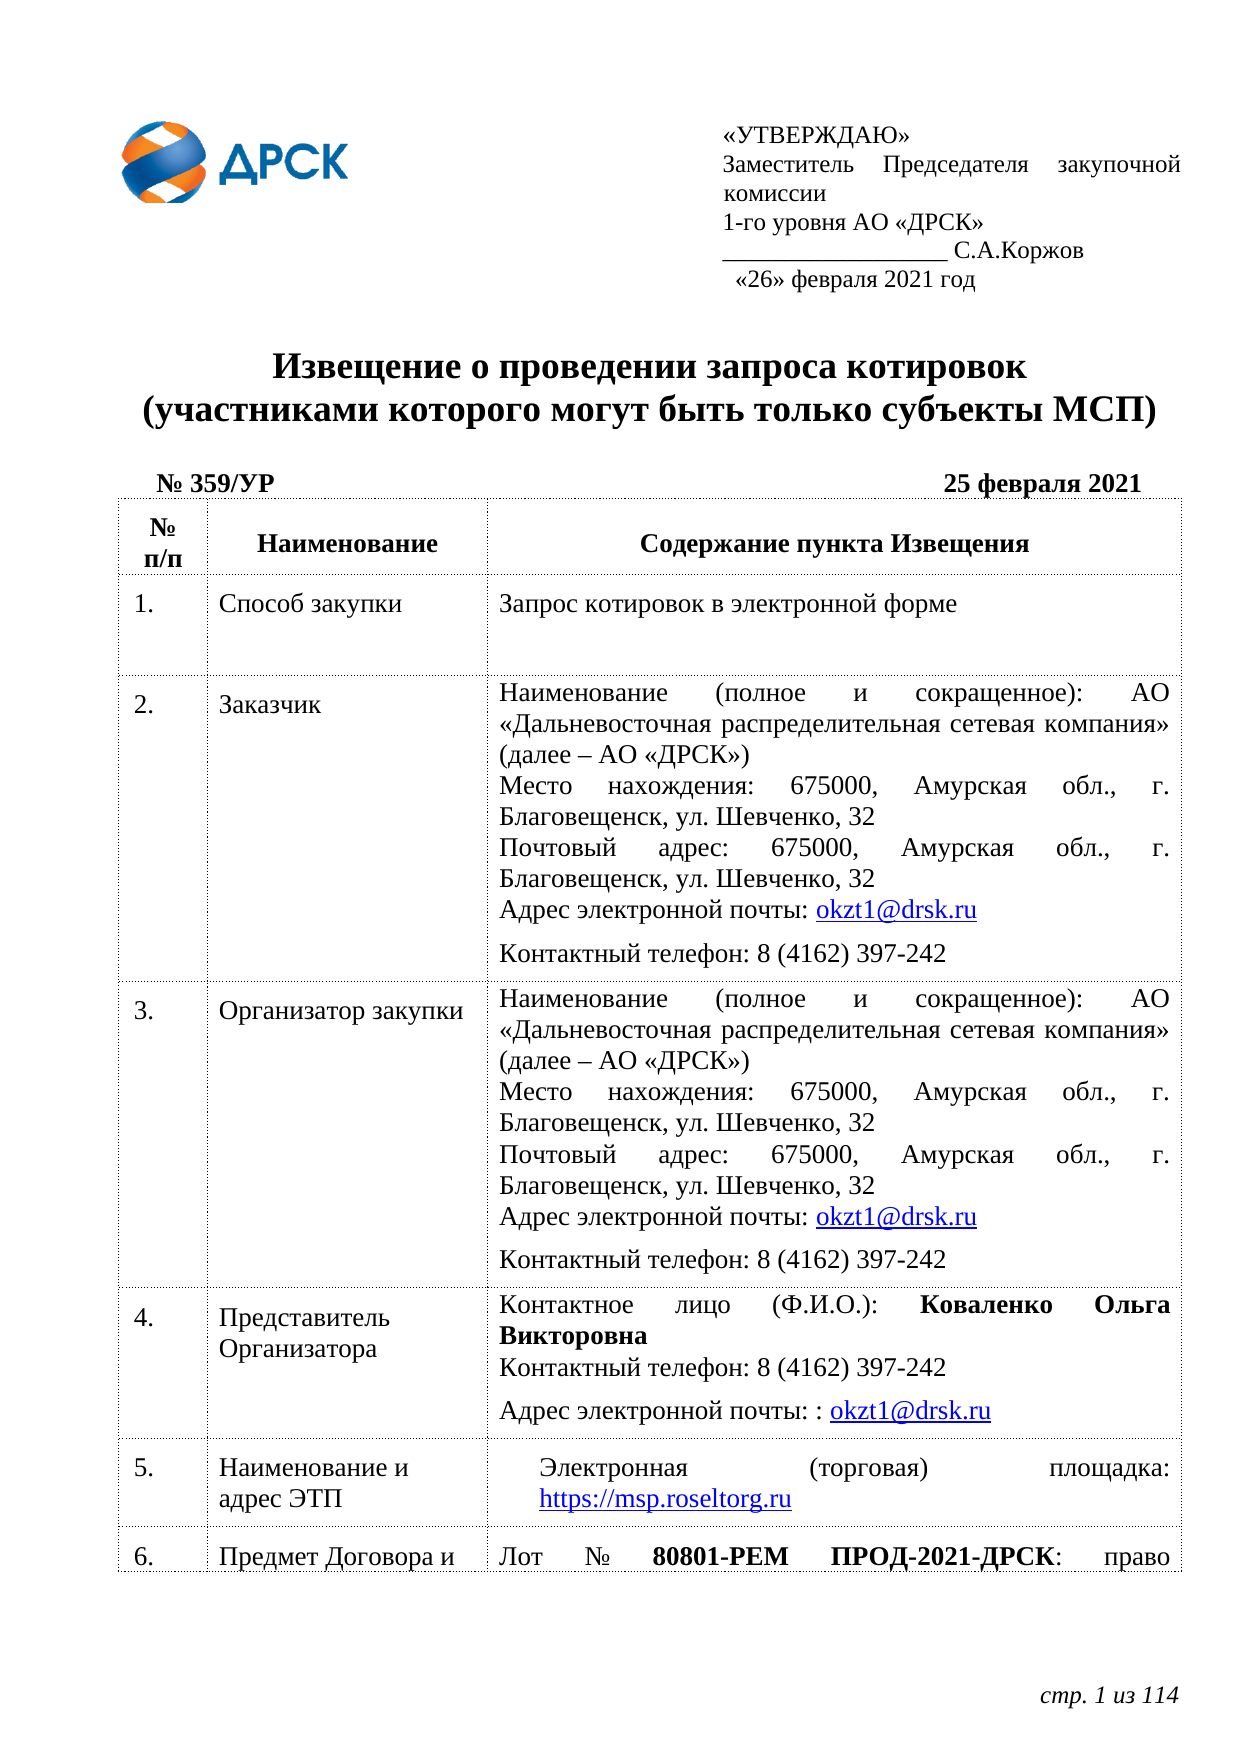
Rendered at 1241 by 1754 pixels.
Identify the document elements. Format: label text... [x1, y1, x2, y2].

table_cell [488, 1526, 1182, 1571]
table_cell Наименование (полное и сокращенное): АО «Дальневосточная распределительная сетевая компания» (далее – АО «ДРСК») Место нахождения: 675000, Амурская обл., г. Благовещенск, ул. Шевченко, 32 Почтовый адрес: 675000, Амурская обл., г. Благовещенск, ул. Шевченко, 32 Адрес электронной почты: okzt1@drsk.ru Контактный телефон: 8 (4162) 397-242 [488, 981, 1182, 1287]
table_cell [119, 1287, 207, 1438]
text «26» февраля 2021 год [722, 264, 1181, 293]
table_cell Наименование (полное и сокращенное): АО «Дальневосточная распределительная сетевая компания» (далее – АО «ДРСК») Место нахождения: 675000, Амурская обл., г. Благовещенск, ул. Шевченко, 32 Почтовый адрес: 675000, Амурская обл., г. Благовещенск, ул. Шевченко, 32 Адрес электронной почты: okzt1@drsk.ru Контактный телефон: 8 (4162) 397-242 [488, 675, 1182, 981]
table_cell [119, 1438, 207, 1526]
table_header Содержание пункта Извещения [488, 498, 1182, 574]
text Заместитель Председателя закупочной комиссии [722, 149, 1181, 207]
text № 359/УР 25 февраля 2021 [118, 467, 1181, 498]
table_cell [119, 1526, 207, 1571]
table_cell Заказчик [207, 675, 488, 981]
table_cell Контактное лицо (Ф.И.О.): Коваленко Ольга Викторовна Контактный телефон: 8 (4162) 397-242 Адрес электронной почты: : okzt1@drsk.ru [488, 1287, 1182, 1438]
table_cell [119, 574, 207, 674]
table_header № п/п [119, 498, 207, 574]
text Извещение о проведении запроса котировок (участниками которого могут быть только субъекты МСП) [118, 343, 1181, 429]
table_cell Организатор закупки [207, 981, 488, 1287]
picture [118, 118, 365, 207]
text 1-го уровня АО «ДРСК» [722, 207, 1181, 236]
table_cell [119, 981, 207, 1287]
text __________________ С.А.Коржов [722, 236, 1181, 264]
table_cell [207, 1526, 488, 1571]
text «УТВЕРЖДАЮ» [722, 118, 1181, 149]
table_cell Электронная (торговая) площадка: https://msp.roseltorg.ru [488, 1438, 1182, 1526]
table_cell [119, 675, 207, 981]
table_cell Представитель Организатора [207, 1287, 488, 1438]
table_cell Способ закупки [207, 574, 488, 674]
table_cell Наименование и адрес ЭТП [207, 1438, 488, 1526]
table_cell Запрос котировок в электронной форме [488, 574, 1182, 674]
table_header Наименование [207, 498, 488, 574]
